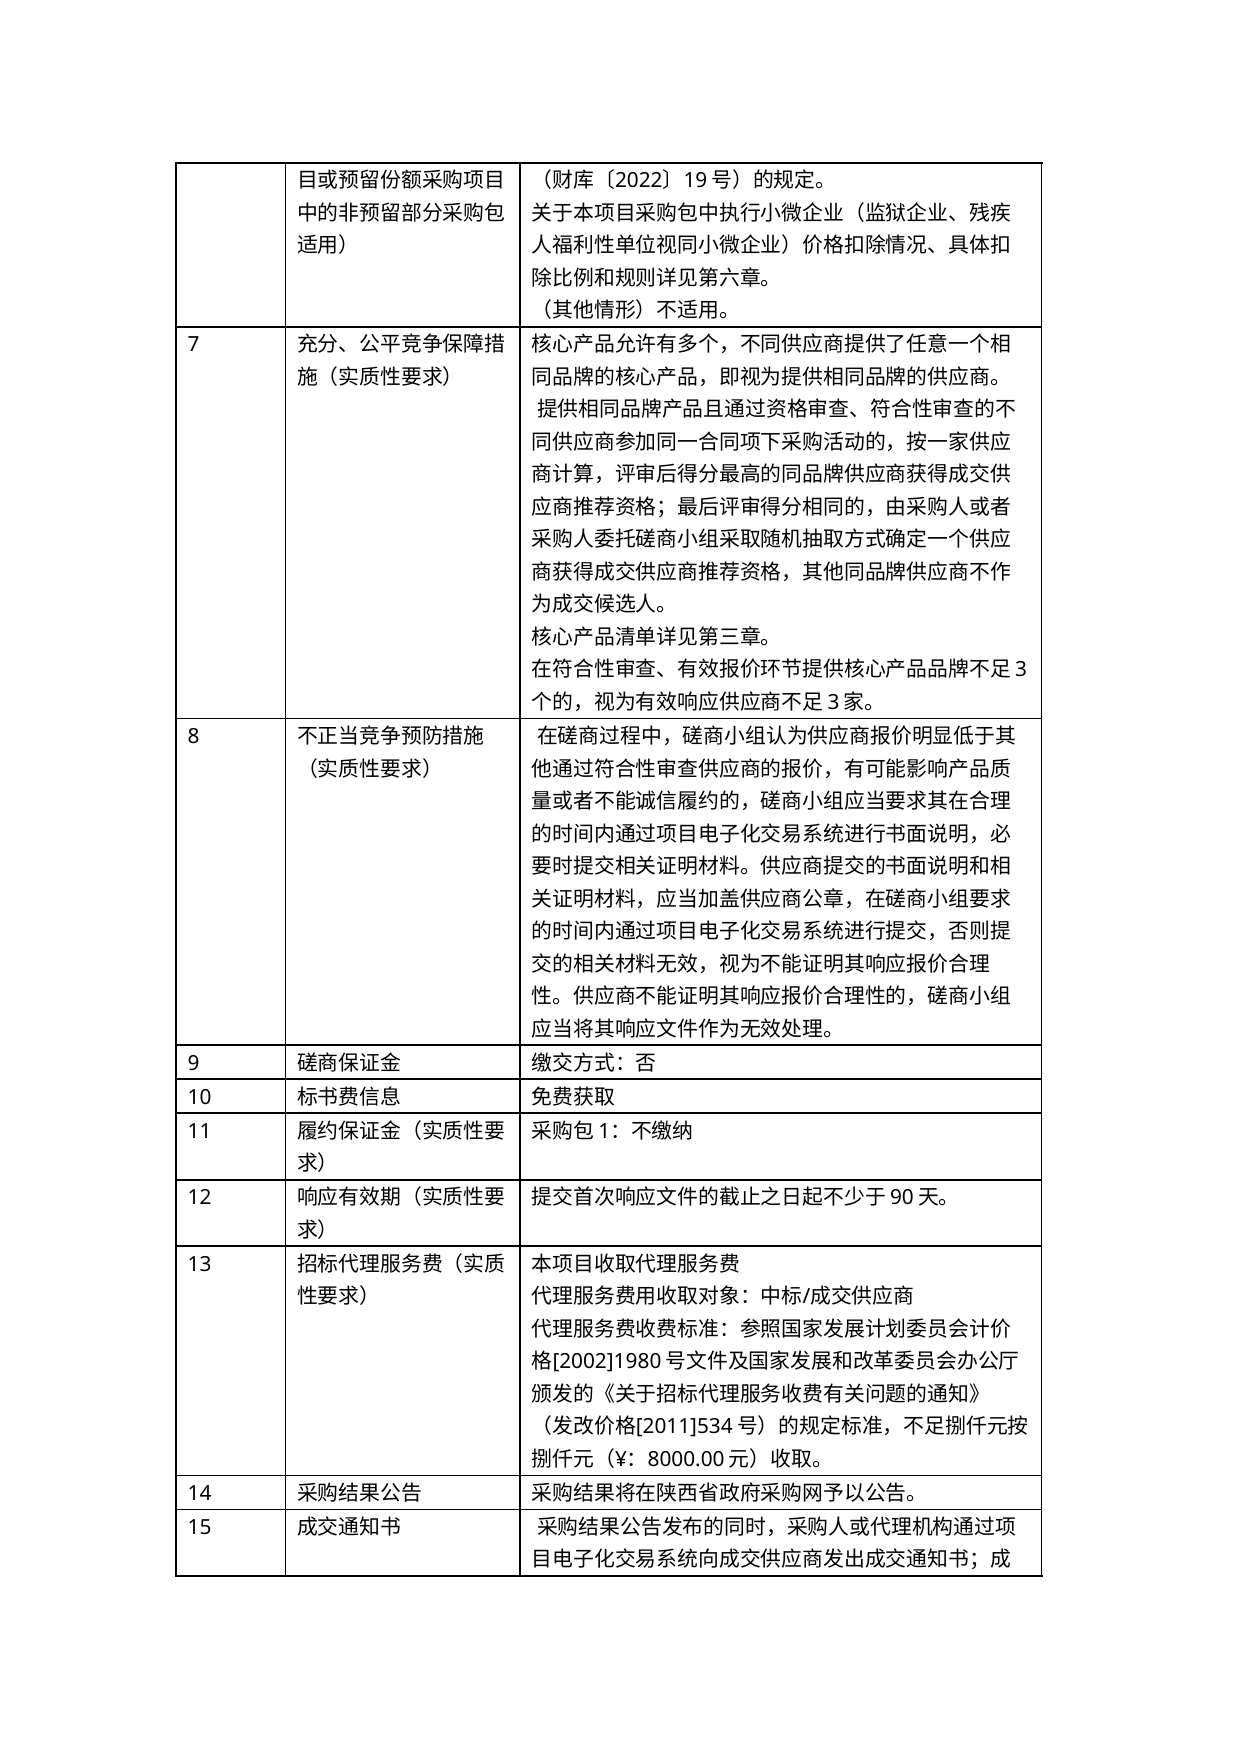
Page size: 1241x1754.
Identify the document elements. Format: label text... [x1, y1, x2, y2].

table_cell 6 [177, 164, 285, 326]
table_cell 核心产品允许有多个，不同供应商提供了任意一个相同品牌的核心产品，即视为提供相同品牌的供应商。 提供相同品牌产品且通过资格审查、符合性审查的不同供应商参加同一合同项下采购活动的，按一家供应商计算，评审后得分最高的同品牌供应商获得成交供应商推荐资格；最后评审得分相同的，由采购人或者采购人委托磋商小组采取随机抽取方式确定一个供应商获得成交供应商推荐资格，其他同品牌供应商不作为成交候选人。 核心产品清单详见第三章。 在符合性审查、有效报价环节提供核心产品品牌不足3个的，视为有效响应供应商不足3家。 [521, 328, 1041, 718]
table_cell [521, 1510, 1041, 1575]
table_cell 不正当竞争预防措施（实质性要求） [286, 719, 519, 1044]
table_cell 缴交方式：否 [521, 1046, 1041, 1078]
table_cell 采购结果将在陕西省政府采购网予以公告。 [521, 1476, 1041, 1508]
table_cell 在磋商过程中，磋商小组认为供应商报价明显低于其他通过符合性审查供应商的报价，有可能影响产品质量或者不能诚信履约的，磋商小组应当要求其在合理的时间内通过项目电子化交易系统进行书面说明，必要时提交相关证明材料。供应商提交的书面说明和相关证明材料，应当加盖供应商公章，在磋商小组要求的时间内通过项目电子化交易系统进行提交，否则提交的相关材料无效，视为不能证明其响应报价合理性。供应商不能证明其响应报价合理性的，磋商小组应当将其响应文件作为无效处理。 [521, 719, 1041, 1044]
table_cell 采购结果公告 [286, 1476, 519, 1508]
table_cell 免费获取 [521, 1080, 1041, 1112]
table_cell 13 [177, 1247, 285, 1474]
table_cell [521, 164, 1041, 326]
table_cell 充分、公平竞争保障措施（实质性要求） [286, 328, 519, 718]
table_cell 7 [177, 328, 285, 718]
table_cell 本项目收取代理服务费 代理服务费用收取对象：中标/成交供应商 代理服务费收费标准：参照国家发展计划委员会计价格[2002]1980号文件及国家发展和改革委员会办公厅颁发的《关于招标代理服务收费有关问题的通知》（发改价格[2011]534号）的规定标准，不足捌仟元按捌仟元（¥：8000.00元）收取。 [521, 1247, 1041, 1474]
table_cell 10 [177, 1080, 285, 1112]
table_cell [286, 164, 519, 326]
table_cell 标书费信息 [286, 1080, 519, 1112]
table_cell 14 [177, 1476, 285, 1508]
table_cell 招标代理服务费（实质性要求） [286, 1247, 519, 1474]
table_cell 9 [177, 1046, 285, 1078]
table_cell 8 [177, 719, 285, 1044]
table_cell 履约保证金（实质性要求） [286, 1114, 519, 1179]
table_cell 成交通知书 [286, 1510, 519, 1575]
table_cell 11 [177, 1114, 285, 1179]
table_cell 响应有效期（实质性要求） [286, 1181, 519, 1245]
table_cell 12 [177, 1181, 285, 1245]
table_cell 磋商保证金 [286, 1046, 519, 1078]
table_cell 提交首次响应文件的截止之日起不少于90天。 [521, 1181, 1041, 1245]
table_cell 15 [177, 1510, 285, 1575]
table_cell 采购包1：不缴纳 [521, 1114, 1041, 1179]
